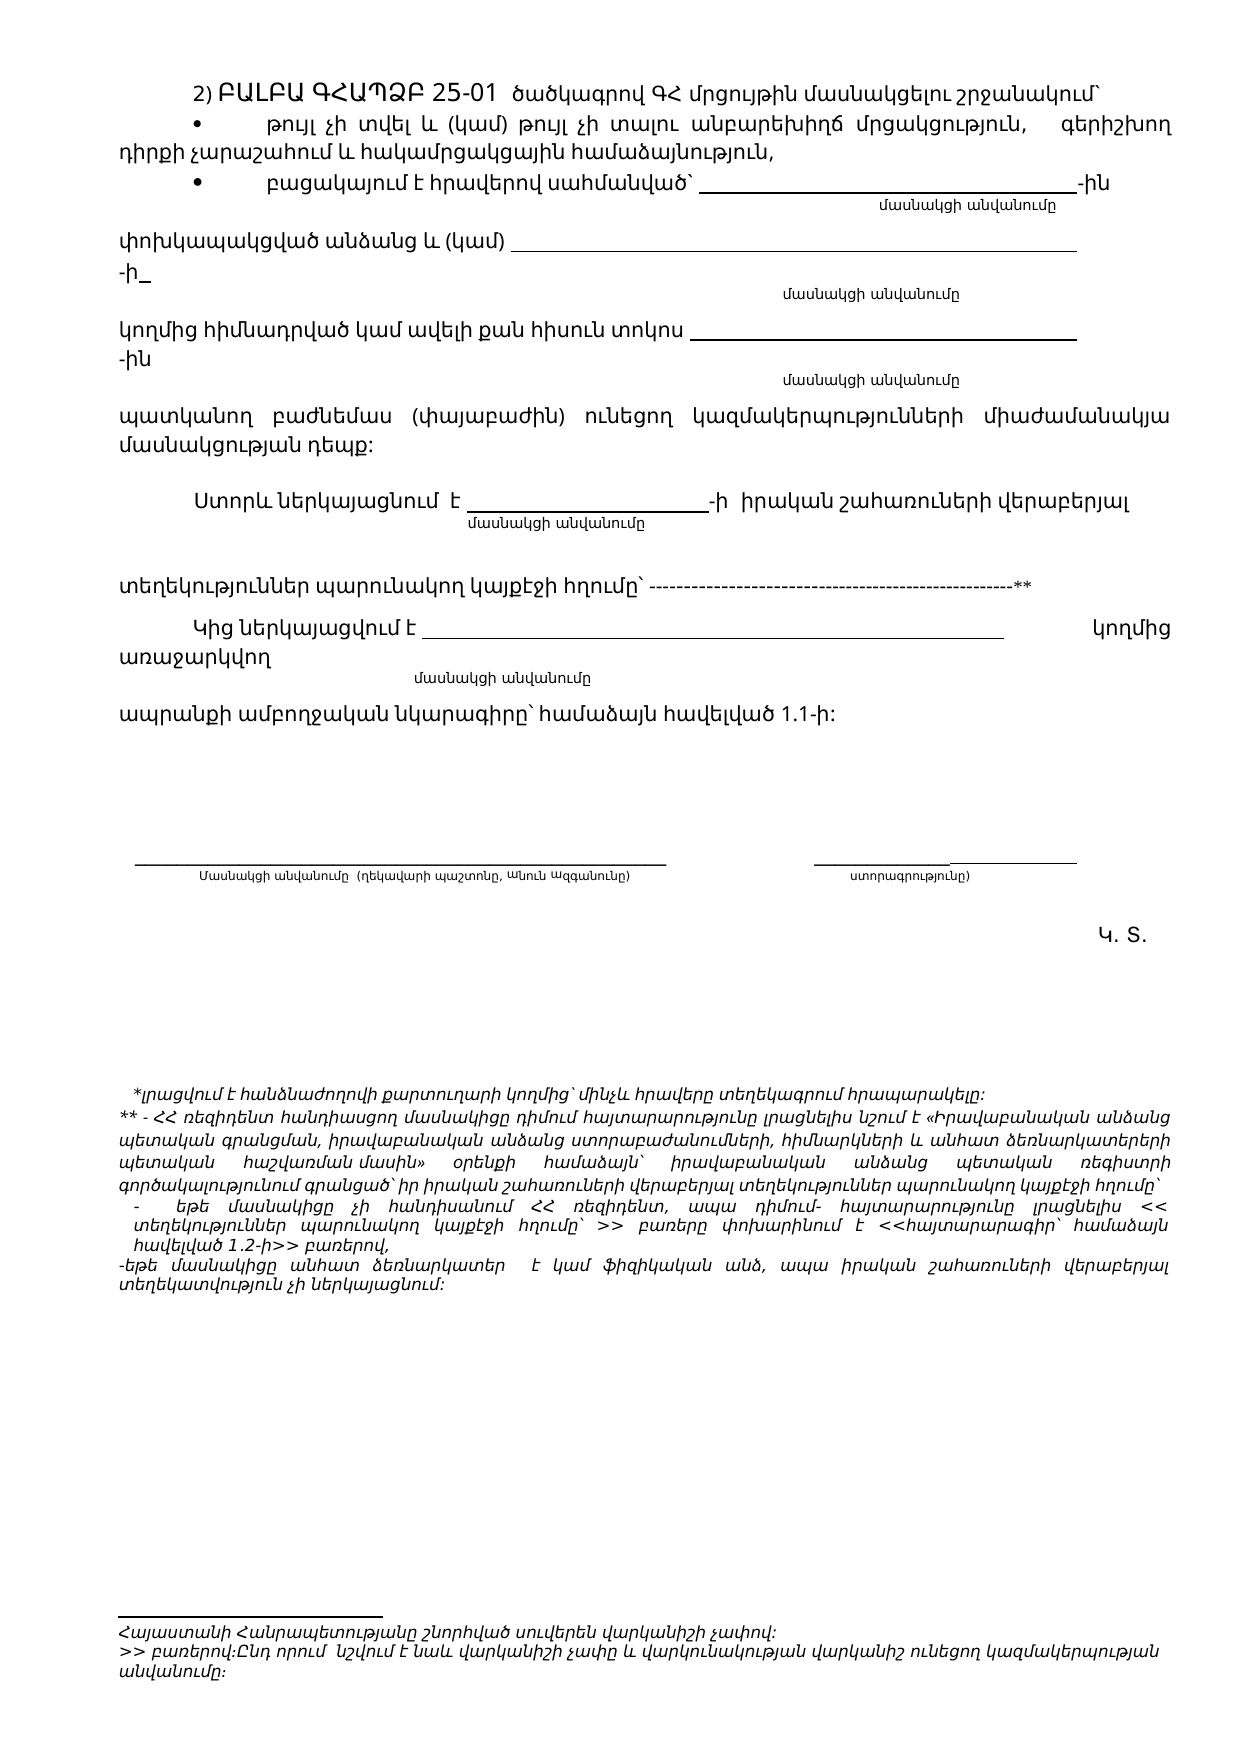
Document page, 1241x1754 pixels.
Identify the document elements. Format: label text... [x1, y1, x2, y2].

text կողմից հիմնադրված կամ ավելի քան հիսուն տոկոս -ին [118, 315, 1171, 372]
list բացակայում է հրավերով սահմանված` -ին [118, 166, 1171, 197]
text մասնակցի անվանումը [118, 670, 1171, 699]
text 2) ԲԱԼԲԱ ԳՀԱՊՁԲ 25-01 ծածկագրով ԳՀ մրցույթին մասնակցելու շրջանակում` [118, 75, 1171, 109]
text -եթե մասնակիցը անհատ ձեռնարկատեր է կամ ֆիզիկական անձ, ապա իրական շահառուների վերաբերյալ տեղեկատվություն չի ներկայացնում: [118, 1256, 1171, 1294]
text տեղեկություններ պարունակող կայքէջի հղումը՝ ----------------------------------------------------** [118, 571, 1171, 599]
list թույլ չի տվել և (կամ) թույլ չի տալու անբարեխիղճ մրցակցություն, գերիշխող դիրքի չարաշահում և հակամրցակցային համաձայնություն, [118, 109, 1171, 166]
text մասնակցի անվանումը [118, 286, 1171, 315]
text մասնակցի անվանումը [118, 372, 1171, 401]
text Կ. Տ. [118, 923, 1171, 947]
text Ստորև ներկայացնում է -ի իրական շահառուների վերաբերյալ [193, 487, 1171, 515]
text ___________________________________________________ _____________ Մասնակցի անվանումը (ղեկավարի պաշտոնը, անուն ազգանունը) ստորագրությունը) [118, 842, 1171, 894]
text փոխկապակցված անձանց և (կամ) -ի [118, 226, 1171, 286]
text մասնակցի անվանումը [118, 197, 1171, 226]
text պատկանող բաժնեմաս (փայաբաժին) ունեցող կազմակերպությունների միաժամանակյա մասնակցության դեպք: [118, 401, 1171, 458]
text ապրանքի ամբողջական նկարագիրը՝ համաձայն հավելված 1.1-ի: [118, 699, 1171, 728]
text - եթե մասնակիցը չի հանդիսանում ՀՀ ռեզիդենտ, ապա դիմում- հայտարարությունը լրացնելիս << տեղեկություններ պարունակող կայքէջի հղումը՝ >> բառերը փոխարինում է <<հայտարարագիր՝ համաձայն հավելված 1․2-ի>> բառերով, [133, 1197, 1171, 1256]
text մասնակցի անվանումը [118, 515, 1171, 544]
text *լրացվում է հանձնաժողովի քարտուղարի կողմից` մինչև հրավերը տեղեկագրում հրապարակելը: [118, 1083, 1171, 1106]
text ** - ՀՀ ռեզիդենտ հանդիասցող մասնակիցը դիմում հայտարարությունը լրացնելիս նշում է «Իրավաբանական անձանց պետական գրանցման, իրավաբանական անձանց ստորաբաժանումների, հիմնարկների և անհատ ձեռնարկատերերի պետական հաշվառման մասին» օրենքի համաձայն՝ իրավաբանական անձանց պետական ռեգիստրի գործակալությունում գրանցած՝ իր իրական շահառուների վերաբերյալ տեղեկություններ պարունակող կայքէջի հղումը՝ [118, 1106, 1171, 1197]
text Կից ներկայացվում է կողմից առաջարկվող [118, 613, 1171, 670]
